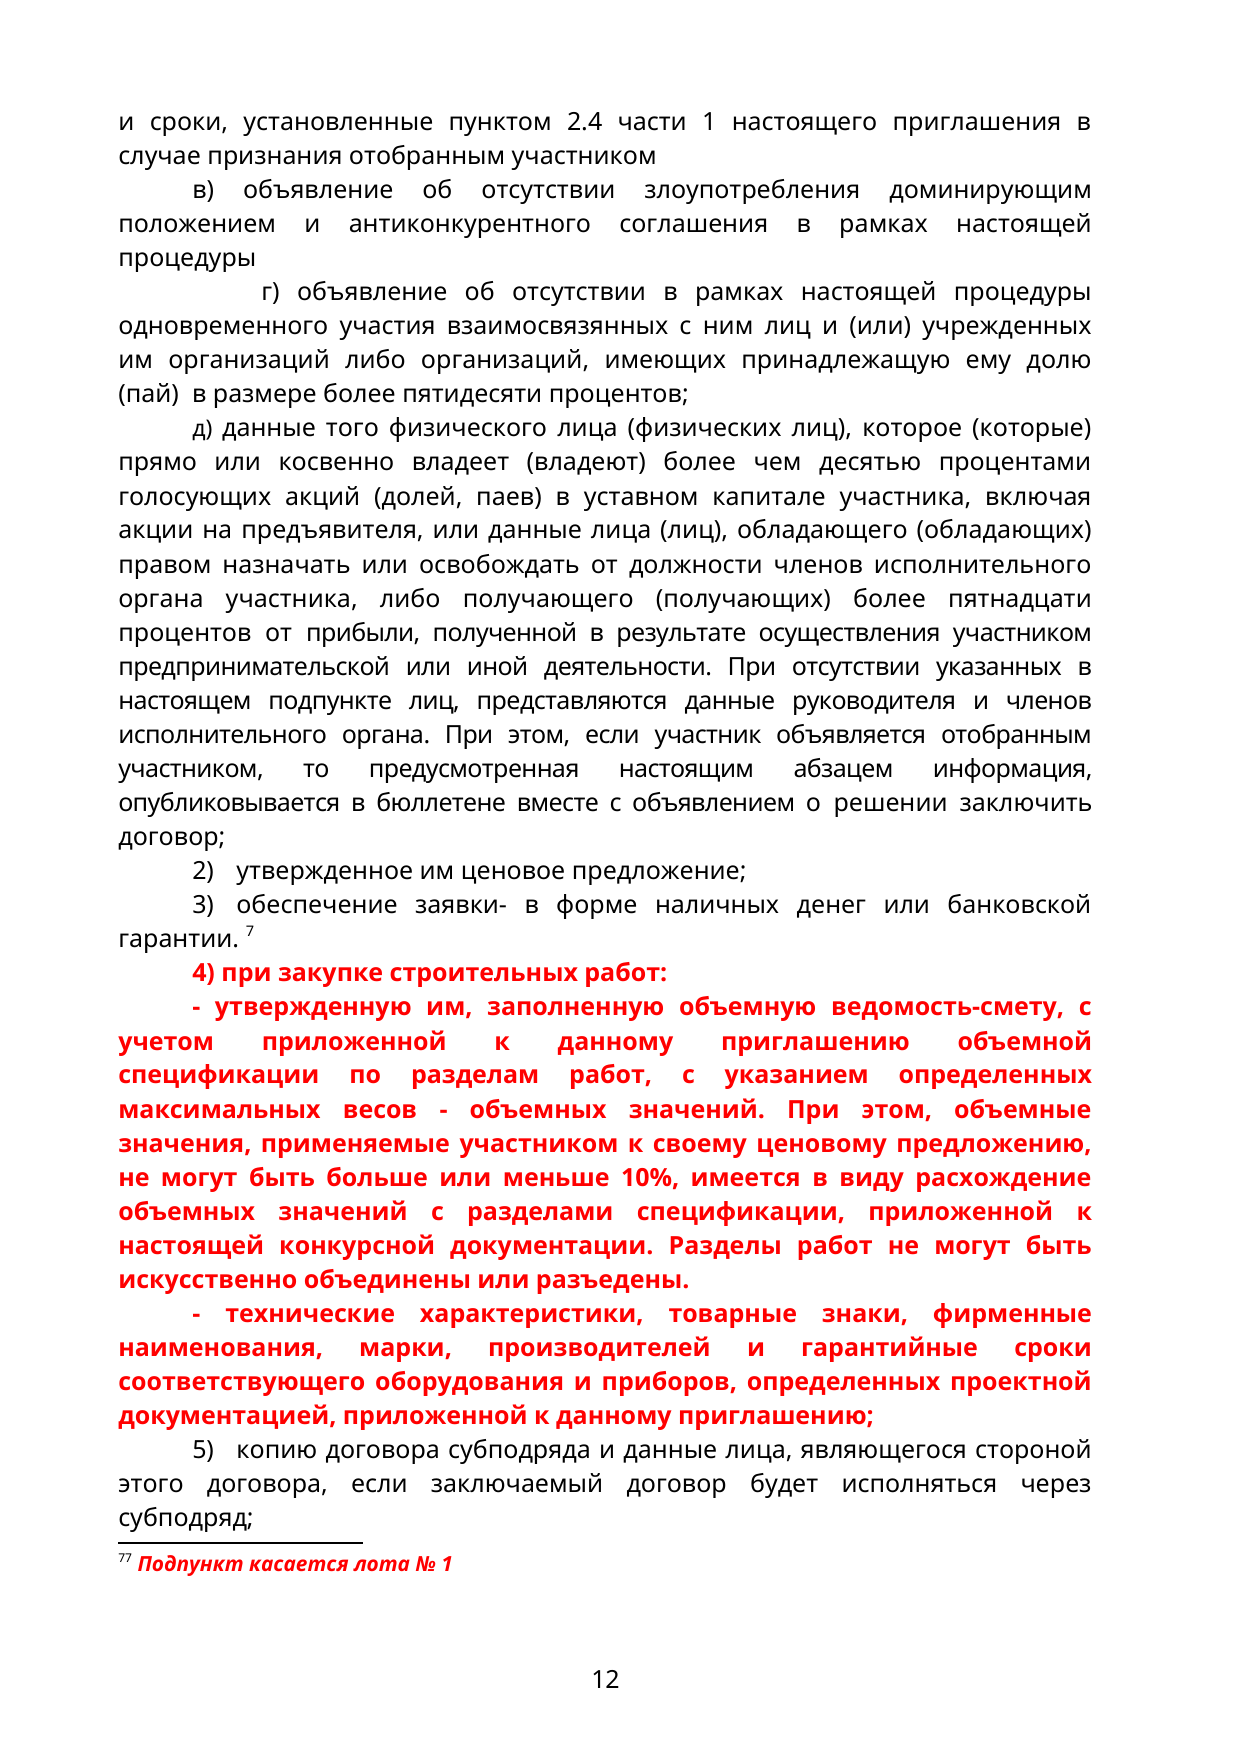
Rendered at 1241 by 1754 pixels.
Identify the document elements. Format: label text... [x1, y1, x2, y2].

text д) данные того физического лица (физических лиц), которое (которые) прямо или косвенно владеет (владеют) более чем десятью процентами голосующих акций (долей, паев) в уставном капитале участника, включая акции на предъявителя, или данные лица (лиц), обладающего (обладающих) правом назначать или освобождать от должности членов исполнительного органа участника, либо получающего (получающих) более пятнадцати процентов от прибыли, полученной в результате осуществления участником предпринимательской или иной деятельности. При отсутствии указанных в настоящем подпункте лиц, представляются данные руководителя и членов исполнительного органа. При этом, если участник объявляется отобранным участником, то предусмотренная настоящим абзацем информация, опубликовывается в бюллетене вместе с объявлением о решении заключить договор; [118, 410, 1092, 853]
text 5) копию договора субподряда и данные лица, являющегося стороной этого договора, если заключаемый договор будет исполняться через субподряд; [118, 1432, 1092, 1534]
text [118, 103, 1092, 172]
text - технические характеристики, товарные знаки, фирменные наименования, марки, производителей и гарантийные сроки соответствующего оборудования и приборов, определенных проектной документацией, приложенной к данному приглашению; [118, 1296, 1092, 1432]
text 3) обеспечение заявки- в форме наличных денег или банковской гарантии. 7 [118, 887, 1092, 955]
text г) объявление об отсутствии в рамках настоящей процедуры одновременного участия взаимосвязянных с ним лиц и (или) учрежденных им организаций либо организаций, имеющих принадлежащую ему долю (пай) в размере более пятидесяти процентов; [118, 274, 1092, 410]
text - утвержденную им, заполненную объемную ведомость-смету, с учетом приложенной к данному приглашению объемной спецификации по разделам работ, с указанием определенных максимальных весов - объемных значений. При этом, объемные значения, применяемые участником к своему ценовому предложению, не могут быть больше или меньше 10%, имеется в виду расхождение объемных значений с разделами спецификации, приложенной к настоящей конкурсной документации. Разделы работ не могут быть искусственно объединены или разъедены. [118, 989, 1092, 1296]
text 2) утвержденное им ценовое предложение; [118, 853, 1092, 887]
text в) объявление об отсутствии злоупотребления доминирующим положением и антиконкурентного соглашения в рамках настоящей процедуры [118, 172, 1092, 274]
text 4) при закупке строительных работ: [118, 955, 1092, 989]
